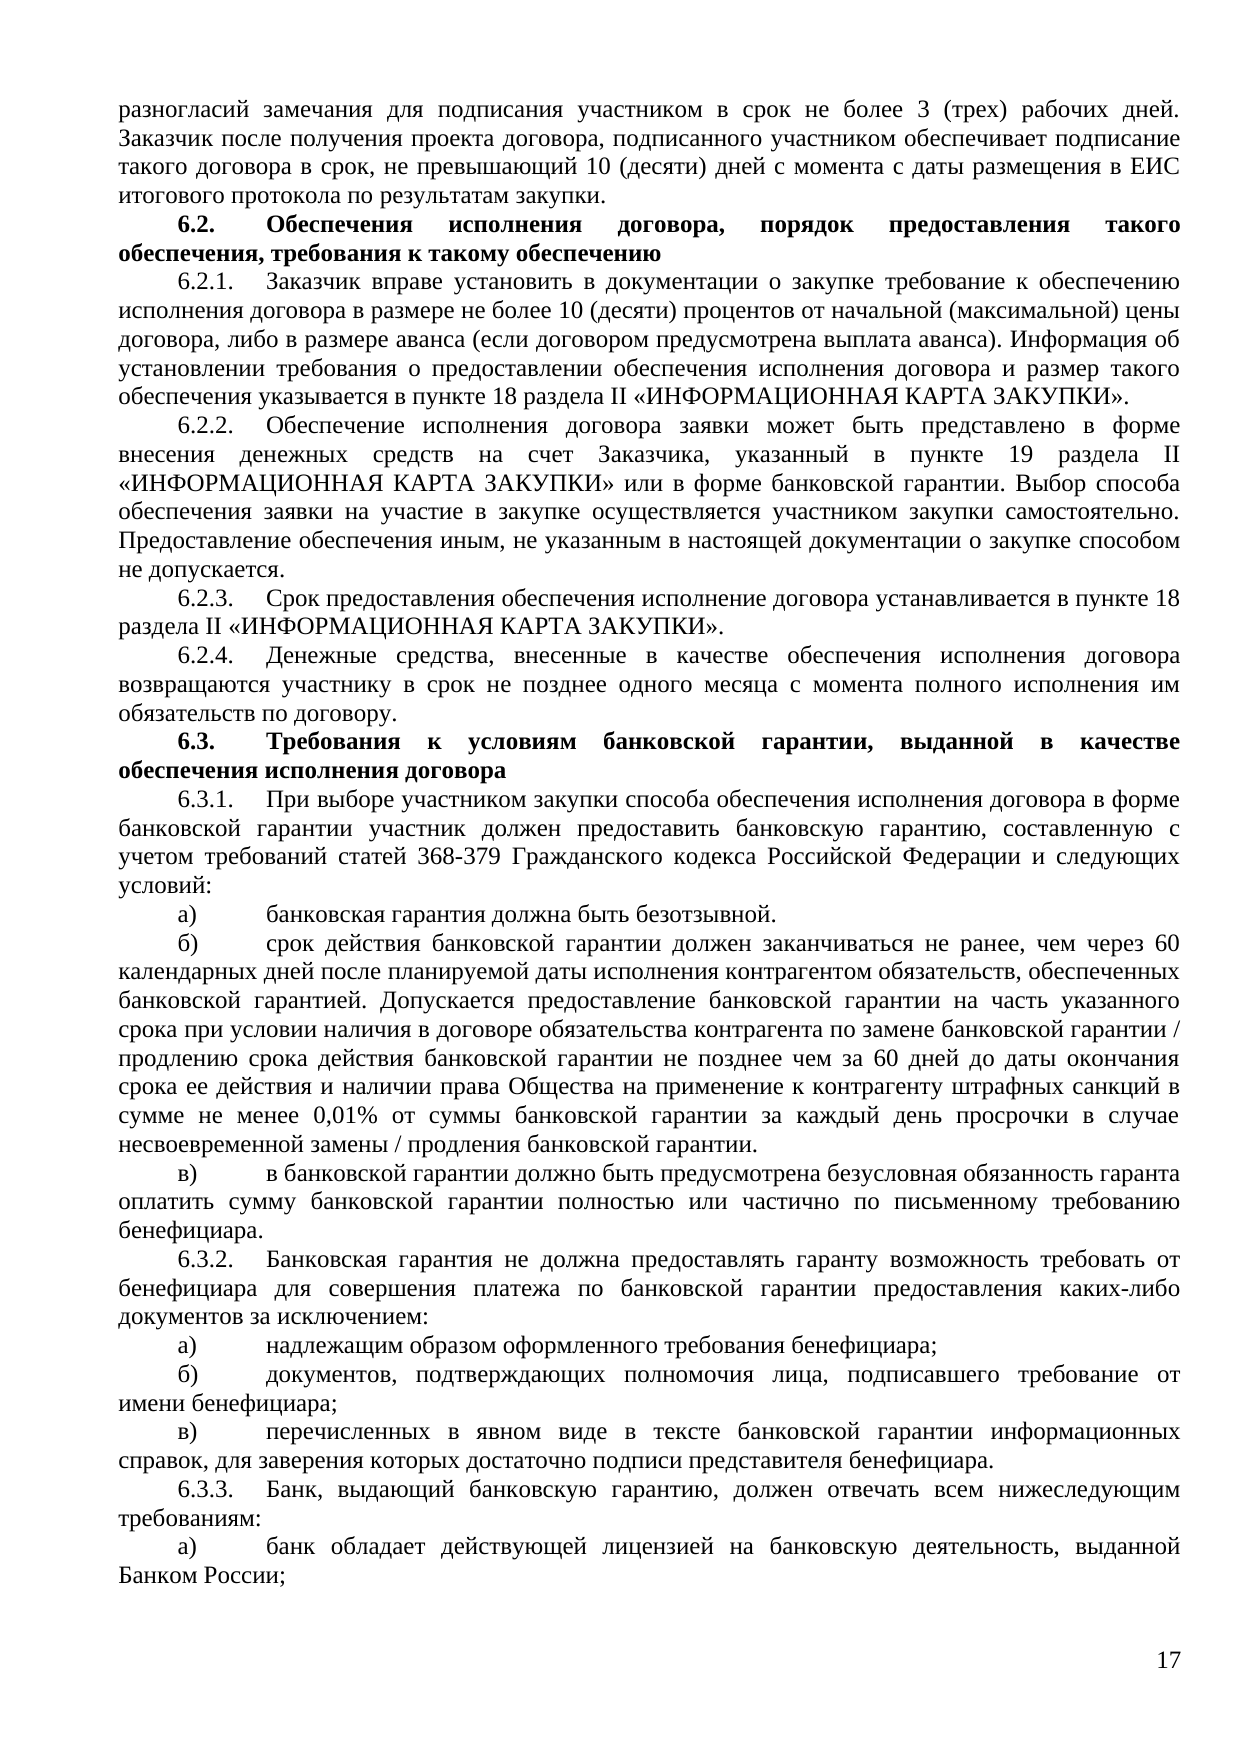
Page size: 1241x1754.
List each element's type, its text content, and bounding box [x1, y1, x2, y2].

list банк обладает действующей лицензией на банковскую деятельность, выданной Банком России; [118, 1531, 1181, 1589]
list перечисленных в явном виде в тексте банковской гарантии информационных справок, для заверения которых достаточно подписи представителя бенефициара. [118, 1416, 1181, 1474]
list надлежащим образом оформленного требования бенефициара; [118, 1330, 1181, 1359]
list банковская гарантия должна быть безотзывной. [118, 899, 1181, 928]
subtitle Обеспечения исполнения договора, порядок предоставления такого обеспечения, требования к такому обеспечению [118, 209, 1181, 266]
subtitle Банк, выдающий банковскую гарантию, должен отвечать всем нижеследующим требованиям: [118, 1474, 1181, 1531]
subtitle Срок предоставления обеспечения исполнение договора устанавливается в пункте 18 раздела II «ИНФОРМАЦИОННАЯ КАРТА ЗАКУПКИ». [118, 583, 1181, 640]
subtitle Требования к условиям банковской гарантии, выданной в качестве обеспечения исполнения договора [118, 726, 1181, 784]
subtitle Денежные средства, внесенные в качестве обеспечения исполнения договора возвращаются участнику в срок не позднее одного месяца с момента полного исполнения им обязательств по договору. [118, 640, 1181, 726]
list в банковской гарантии должно быть предусмотрена безусловная обязанность гаранта оплатить сумму банковской гарантии полностью или частично по письменному требованию бенефициара. [118, 1158, 1181, 1244]
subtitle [118, 94, 1181, 209]
subtitle Заказчик вправе установить в документации о закупке требование к обеспечению исполнения договора в размере не более 10 (десяти) процентов от начальной (максимальной) цены договора, либо в размере аванса (если договором предусмотрена выплата аванса). Информация об установлении требования о предоставлении обеспечения исполнения договора и размер такого обеспечения указывается в пункте 18 раздела II «ИНФОРМАЦИОННАЯ КАРТА ЗАКУПКИ». [118, 266, 1181, 410]
subtitle Банковская гарантия не должна предоставлять гаранту возможность требовать от бенефициара для совершения платежа по банковской гарантии предоставления каких-либо документов за исключением: [118, 1244, 1181, 1330]
list документов, подтверждающих полномочия лица, подписавшего требование от имени бенефициара; [118, 1359, 1181, 1416]
list срок действия банковской гарантии должен заканчиваться не ранее, чем через 60 календарных дней после планируемой даты исполнения контрагентом обязательств, обеспеченных банковской гарантией. Допускается предоставление банковской гарантии на часть указанного срока при условии наличия в договоре обязательства контрагента по замене банковской гарантии / продлению срока действия банковской гарантии не позднее чем за 60 дней до даты окончания срока ее действия и наличии права Общества на применение к контрагенту штрафных санкций в сумме не менее 0,01% от суммы банковской гарантии за каждый день просрочки в случае несвоевременной замены / продления банковской гарантии. [118, 928, 1181, 1158]
subtitle Обеспечение исполнения договора заявки может быть представлено в форме внесения денежных средств на счет Заказчика, указанный в пункте 19 раздела II «ИНФОРМАЦИОННАЯ КАРТА ЗАКУПКИ» или в форме банковской гарантии. Выбор способа обеспечения заявки на участие в закупке осуществляется участником закупки самостоятельно. Предоставление обеспечения иным, не указанным в настоящей документации о закупке способом не допускается. [118, 410, 1181, 583]
subtitle При выборе участником закупки способа обеспечения исполнения договора в форме банковской гарантии участник должен предоставить банковскую гарантию, составленную с учетом требований статей 368-379 Гражданского кодекса Российской Федерации и следующих условий: [118, 784, 1181, 899]
